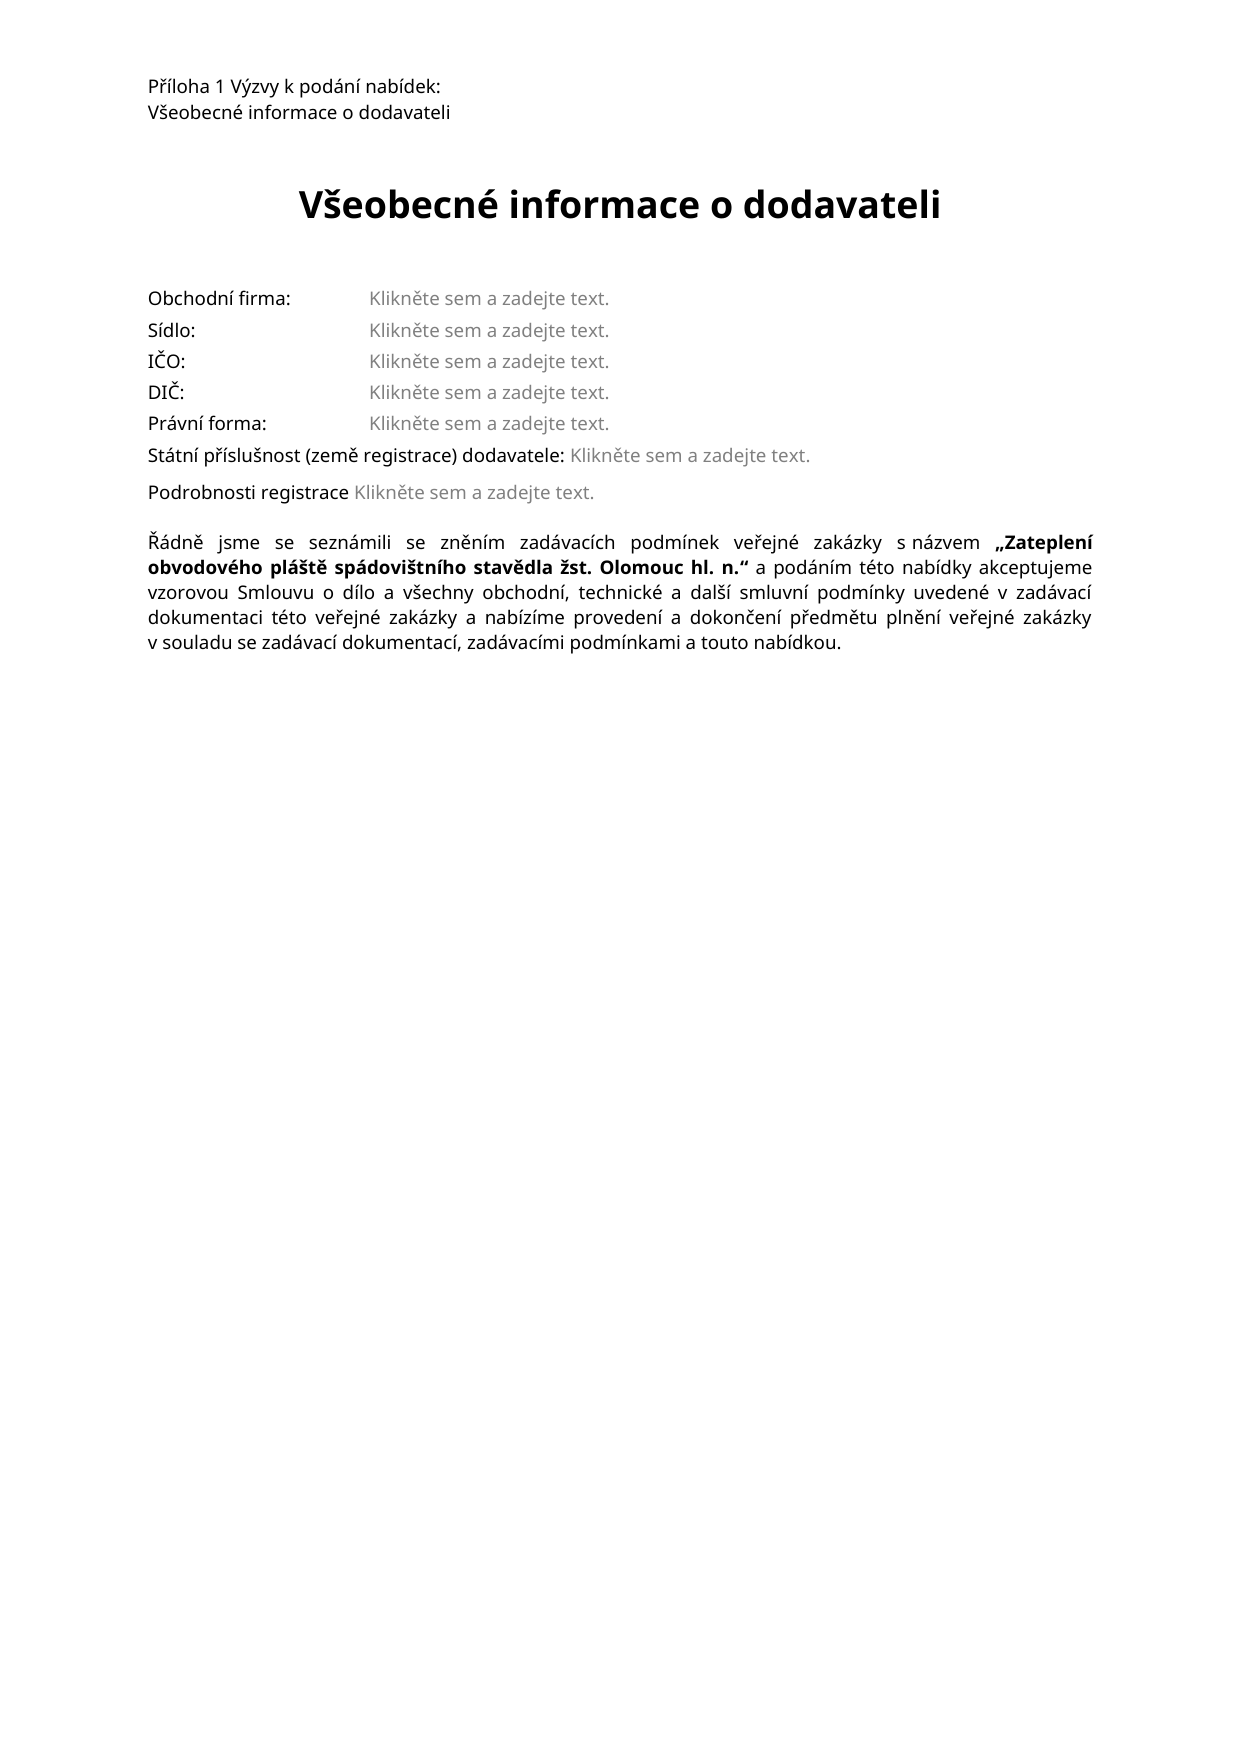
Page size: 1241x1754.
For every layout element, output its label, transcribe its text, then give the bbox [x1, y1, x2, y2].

text Obchodní firma: [148, 286, 1093, 311]
text Řádně jsme se seznámili se zněním zadávacích podmínek veřejné zakázky s názvem „Zateplení obvodového pláště spádovištního stavědla žst. Olomouc hl. n.“ a podáním této nabídky akceptujeme vzorovou Smlouvu o dílo a všechny obchodní, technické a další smluvní podmínky uvedené v zadávací dokumentaci této veřejné zakázky a nabízíme provedení a dokončení předmětu plnění veřejné zakázky v souladu se zadávací dokumentací, zadávacími podmínkami a touto nabídkou. [148, 529, 1093, 654]
text Sídlo: [148, 317, 1093, 342]
text Státní příslušnost (země registrace) dodavatele: [148, 442, 1093, 467]
text Právní forma: [148, 411, 1093, 436]
text DIČ: [148, 379, 1093, 404]
text Podrobnosti registrace [148, 479, 1093, 504]
text IČO: [148, 348, 1093, 373]
title Všeobecné informace o dodavateli [148, 178, 1093, 229]
